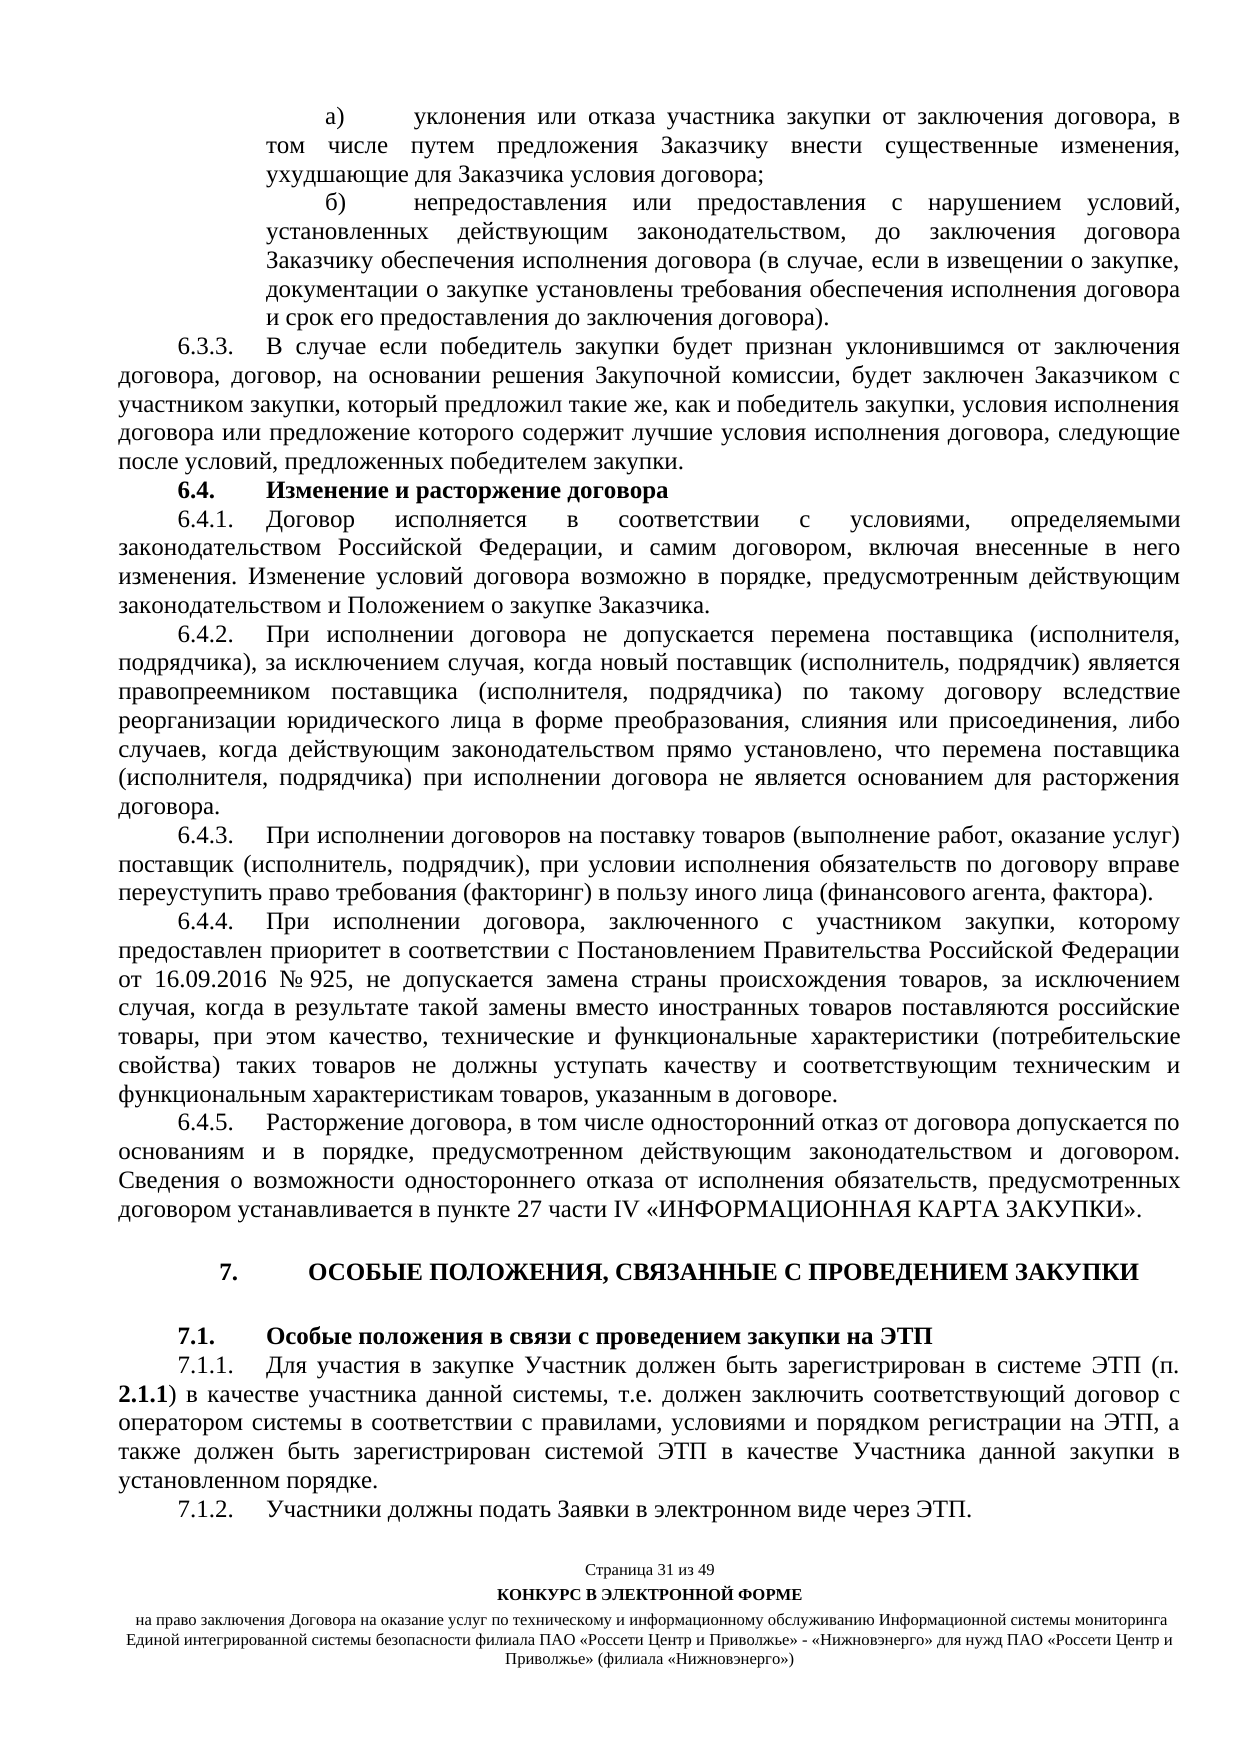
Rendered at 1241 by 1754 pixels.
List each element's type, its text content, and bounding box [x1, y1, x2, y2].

subtitle Участники должны подать Заявки в электронном виде через ЭТП. [118, 1494, 1181, 1522]
subtitle Расторжение договора, в том числе односторонний отказ от договора допускается по основаниям и в порядке, предусмотренном действующим законодательством и договором. Сведения о возможности одностороннего отказа от исполнения обязательств, предусмотренных договором устанавливается в пункте 27 части IV «ИНФОРМАЦИОННАЯ КАРТА ЗАКУПКИ». [118, 1107, 1181, 1222]
subtitle непредоставления или предоставления с нарушением условий, установленных действующим законодательством, до заключения договора Заказчику обеспечения исполнения договора (в случае, если в извещении о закупке, документации о закупке установлены требования обеспечения исполнения договора и срок его предоставления до заключения договора). [266, 187, 1181, 331]
subtitle уклонения или отказа участника закупки от заключения договора, в том числе путем предложения Заказчику внести существенные изменения, ухудшающие для Заказчика условия договора; [266, 101, 1181, 187]
subtitle При исполнении договора, заключенного с участником закупки, которому предоставлен приоритет в соответствии с Постановлением Правительства Российской Федерации от 16.09.2016 № 925, не допускается замена страны происхождения товаров, за исключением случая, когда в результате такой замены вместо иностранных товаров поставляются российские товары, при этом качество, технические и функциональные характеристики (потребительские свойства) таких товаров не должны уступать качеству и соответствующим техническим и функциональным характеристикам товаров, указанным в договоре. [118, 906, 1181, 1107]
subtitle При исполнении договоров на поставку товаров (выполнение работ, оказание услуг) поставщик (исполнитель, подрядчик), при условии исполнения обязательств по договору вправе переуступить право требования (факторинг) в пользу иного лица (финансового агента, фактора). [118, 820, 1181, 906]
subtitle Договор исполняется в соответствии с условиями, определяемыми законодательством Российской Федерации, и самим договором, включая внесенные в него изменения. Изменение условий договора возможно в порядке, предусмотренным действующим законодательством и Положением о закупке Заказчика. [118, 504, 1181, 619]
subtitle Особые положения в связи с проведением закупки на ЭТП [118, 1321, 1181, 1350]
subtitle Для участия в закупке Участник должен быть зарегистрирован в системе ЭТП (п. 2.1.1) в качестве участника данной системы, т.е. должен заключить соответствующий договор с оператором системы в соответствии с правилами, условиями и порядком регистрации на ЭТП, а также должен быть зарегистрирован системой ЭТП в качестве Участника данной закупки в установленном порядке. [118, 1350, 1181, 1494]
subtitle При исполнении договора не допускается перемена поставщика (исполнителя, подрядчика), за исключением случая, когда новый поставщик (исполнитель, подрядчик) является правопреемником поставщика (исполнителя, подрядчика) по такому договору вследствие реорганизации юридического лица в форме преобразования, слияния или присоединения, либо случаев, когда действующим законодательством прямо установлено, что перемена поставщика (исполнителя, подрядчика) при исполнении договора не является основанием для расторжения договора. [118, 619, 1181, 820]
subtitle В случае если победитель закупки будет признан уклонившимся от заключения договора, договор, на основании решения Закупочной комиссии, будет заключен Заказчиком с участником закупки, который предложил такие же, как и победитель закупки, условия исполнения договора или предложение которого содержит лучшие условия исполнения договора, следующие после условий, предложенных победителем закупки. [118, 331, 1181, 475]
subtitle Изменение и расторжение договора [118, 475, 1181, 504]
subtitle ОСОБЫЕ ПОЛОЖЕНИЯ, СВЯЗАННЫЕ С ПРОВЕДЕНИЕМ ЗАКУПКИ [118, 1257, 1181, 1286]
